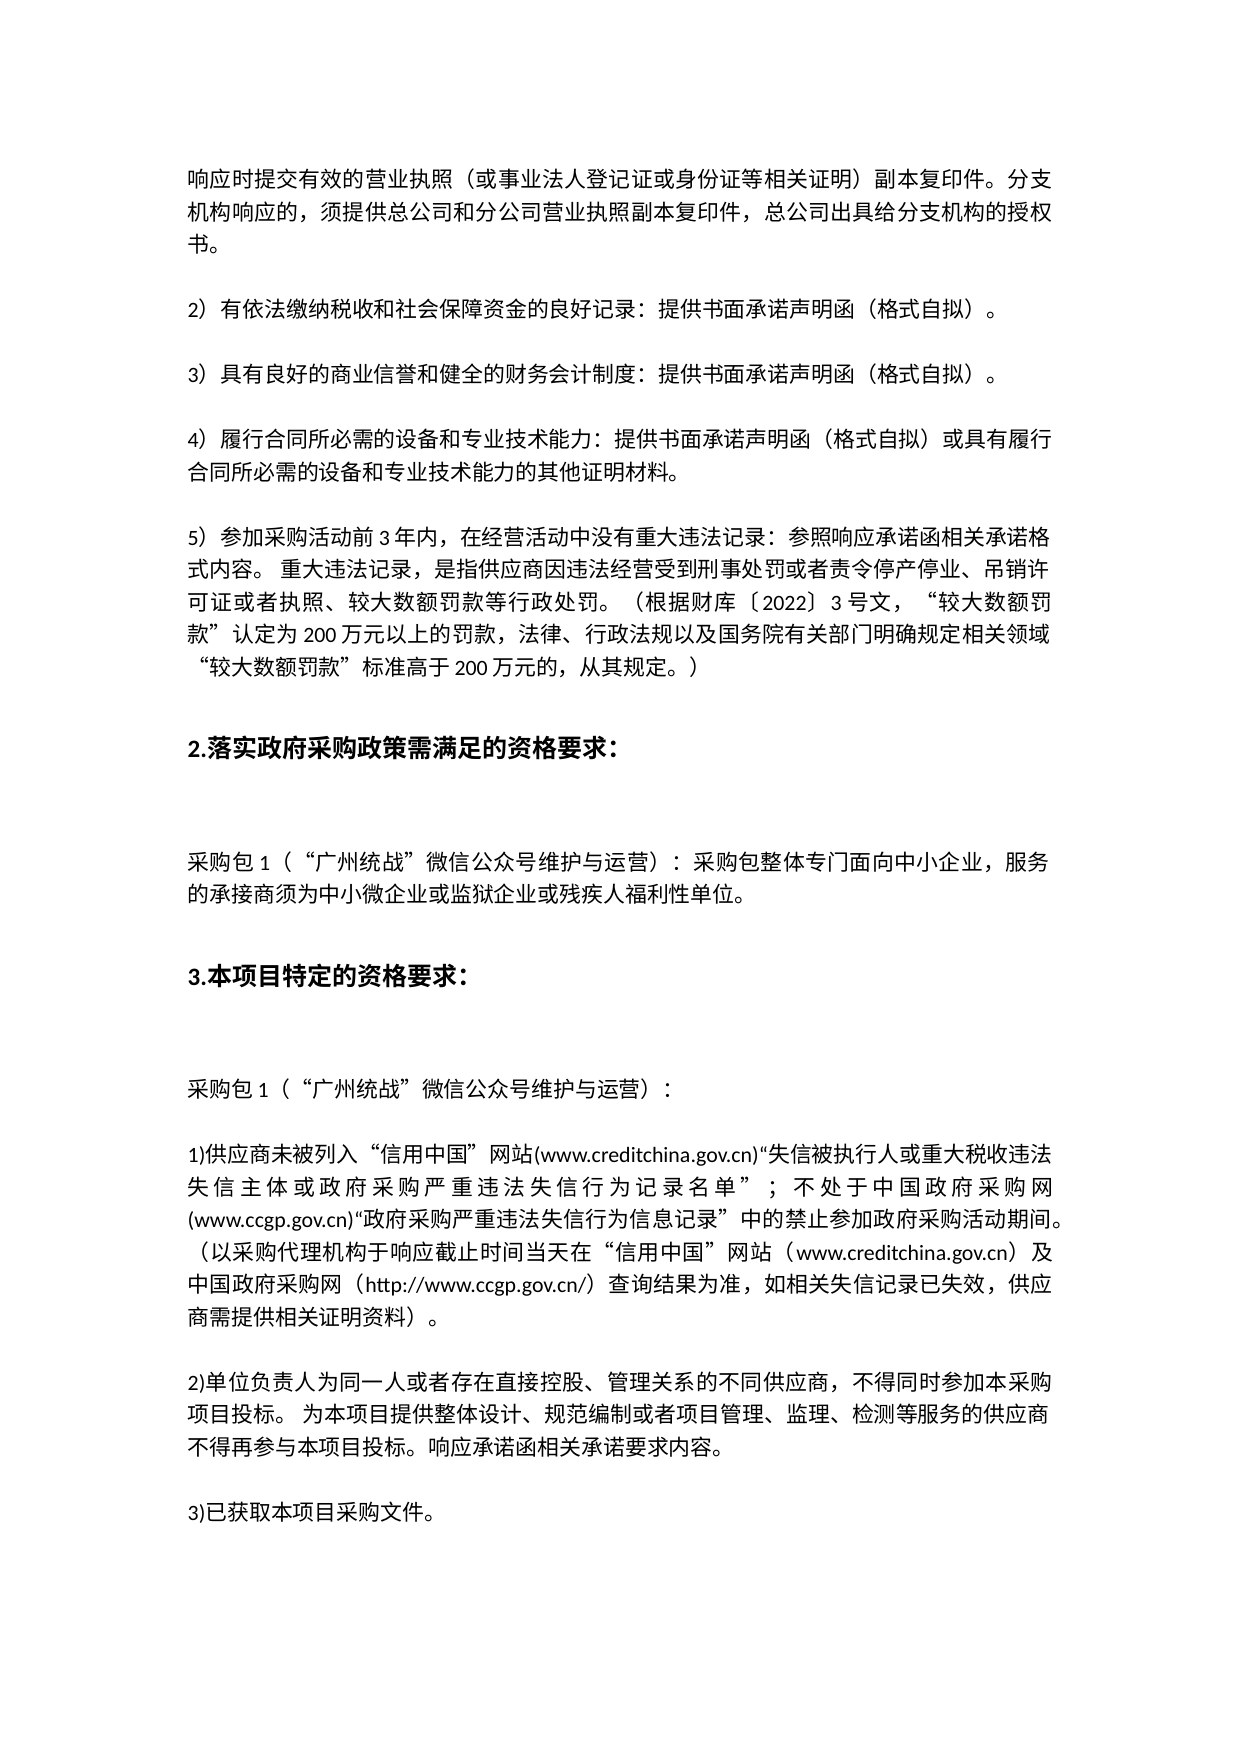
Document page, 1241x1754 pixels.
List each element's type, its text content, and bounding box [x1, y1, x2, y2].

text 采购包1（“广州统战”微信公众号维护与运营）： [187, 1072, 1053, 1104]
text 2)单位负责人为同一人或者存在直接控股、管理关系的不同供应商，不得同时参加本采购项目投标。 为本项目提供整体设计、规范编制或者项目管理、监理、检测等服务的供应商，不得再参与本项目投标。响应承诺函相关承诺要求内容。 [187, 1364, 1053, 1462]
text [187, 162, 1053, 259]
text 4）履行合同所必需的设备和专业技术能力：提供书面承诺声明函（格式自拟）或具有履行合同所必需的设备和专业技术能力的其他证明材料。 [187, 422, 1053, 487]
text 2）有依法缴纳税收和社会保障资金的良好记录：提供书面承诺声明函（格式自拟）。 [187, 292, 1053, 324]
text 5）参加采购活动前3年内，在经营活动中没有重大违法记录：参照响应承诺函相关承诺格式内容。 重大违法记录，是指供应商因违法经营受到刑事处罚或者责令停产停业、吊销许可证或者执照、较大数额罚款等行政处罚。（根据财库〔2022〕3号文，“较大数额罚款”认定为200万元以上的罚款，法律、行政法规以及国务院有关部门明确规定相关领域“较大数额罚款”标准高于200万元的，从其规定。） [187, 519, 1053, 682]
text 2.落实政府采购政策需满足的资格要求： [187, 714, 1053, 779]
text 3)已获取本项目采购文件。 [187, 1494, 1053, 1527]
text 3.本项目特定的资格要求： [187, 942, 1053, 1007]
text 采购包1（“广州统战”微信公众号维护与运营）：采购包整体专门面向中小企业，服务的承接商须为中小微企业或监狱企业或残疾人福利性单位。 [187, 844, 1053, 909]
text 3）具有良好的商业信誉和健全的财务会计制度：提供书面承诺声明函（格式自拟）。 [187, 357, 1053, 389]
text 1)供应商未被列入“信用中国”网站(www.creditchina.gov.cn)“失信被执行人或重大税收违法失信主体或政府采购严重违法失信行为记录名单”；不处于中国政府采购网(www.ccgp.gov.cn)“政府采购严重违法失信行为信息记录”中的禁止参加政府采购活动期间。（以采购代理机构于响应截止时间当天在“信用中国”网站（www.creditchina.gov.cn）及中国政府采购网（http://www.ccgp.gov.cn/）查询结果为准，如相关失信记录已失效，供应商需提供相关证明资料）。 [187, 1137, 1053, 1332]
